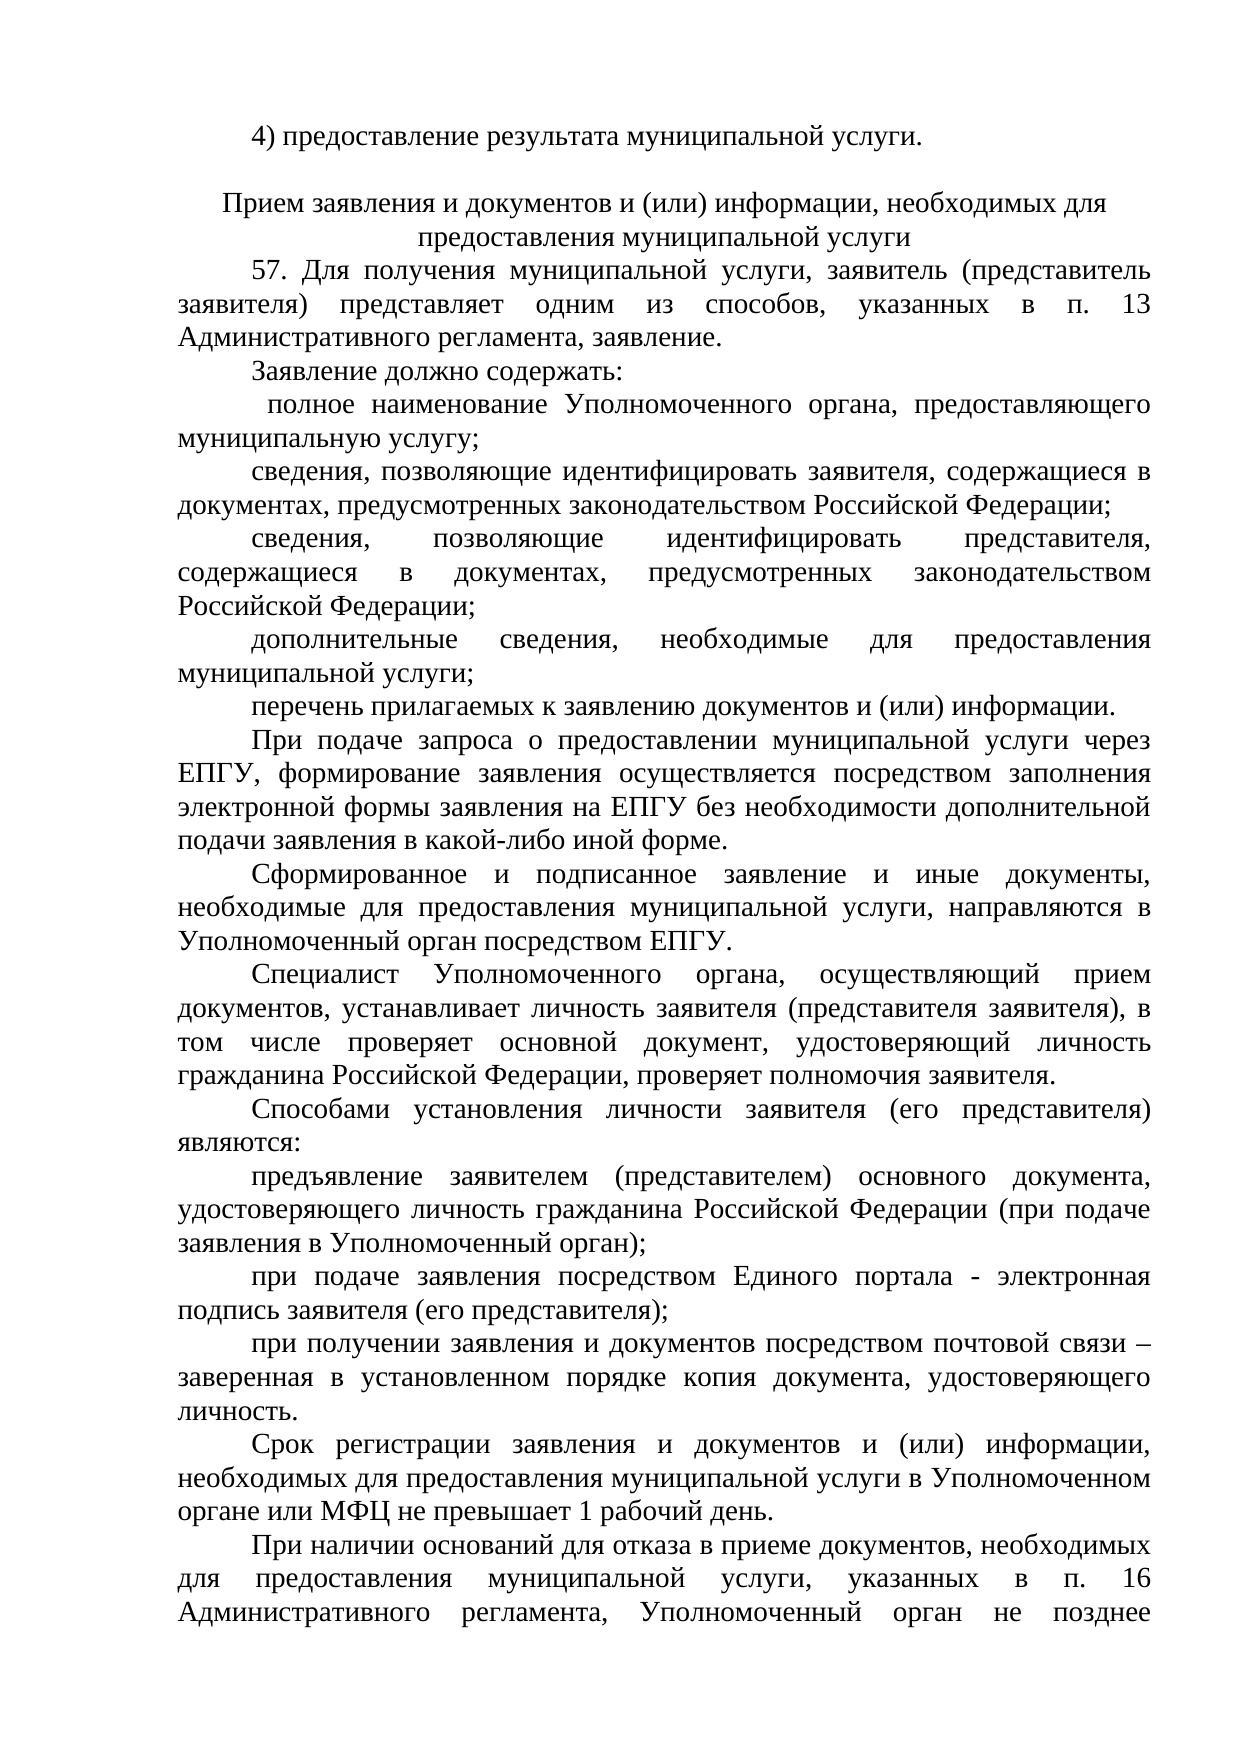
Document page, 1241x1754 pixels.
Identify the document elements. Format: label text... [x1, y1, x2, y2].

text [177, 1527, 1152, 1627]
text сведения, позволяющие идентифицировать заявителя, содержащиеся в документах, предусмотренных законодательством Российской Федерации; [177, 453, 1152, 521]
text Специалист Уполномоченного органа, осуществляющий прием документов, устанавливает личность заявителя (представителя заявителя), в том числе проверяет основной документ, удостоверяющий личность гражданина Российской Федерации, проверяет полномочия заявителя. [177, 957, 1152, 1091]
text полное наименование Уполномоченного органа, предоставляющего муниципальную услугу; [177, 386, 1152, 453]
text 4) предоставление результата муниципальной услуги. [177, 118, 1152, 152]
text Срок регистрации заявления и документов и (или) информации, необходимых для предоставления муниципальной услуги в Уполномоченном органе или МФЦ не превышает 1 рабочий день. [177, 1426, 1152, 1527]
text Прием заявления и документов и (или) информации, необходимых для предоставления муниципальной услуги [177, 185, 1152, 252]
text Сформированное и подписанное заявление и иные документы, необходимые для предоставления муниципальной услуги, направляются в Уполномоченный орган посредством ЕПГУ. [177, 856, 1152, 957]
text при получении заявления и документов посредством почтовой связи – заверенная в установленном порядке копия документа, удостоверяющего личность. [177, 1326, 1152, 1426]
text перечень прилагаемых к заявлению документов и (или) информации. [177, 688, 1152, 722]
text Способами установления личности заявителя (его представителя) являются: [177, 1091, 1152, 1158]
text предъявление заявителем (представителем) основного документа, удостоверяющего личность гражданина Российской Федерации (при подаче заявления в Уполномоченный орган); [177, 1158, 1152, 1258]
text 57. Для получения муниципальной услуги, заявитель (представитель заявителя) представляет одним из способов, указанных в п. 13 Административного регламента, заявление. [177, 252, 1152, 353]
text дополнительные сведения, необходимые для предоставления муниципальной услуги; [177, 621, 1152, 688]
text При подаче запроса о предоставлении муниципальной услуги через ЕПГУ, формирование заявления осуществляется посредством заполнения электронной формы заявления на ЕПГУ без необходимости дополнительной подачи заявления в какой-либо иной форме. [177, 722, 1152, 856]
text сведения, позволяющие идентифицировать представителя, содержащиеся в документах, предусмотренных законодательством Российской Федерации; [177, 521, 1152, 621]
text Заявление должно содержать: [177, 353, 1152, 386]
text при подаче заявления посредством Единого портала - электронная подпись заявителя (его представителя); [177, 1258, 1152, 1326]
